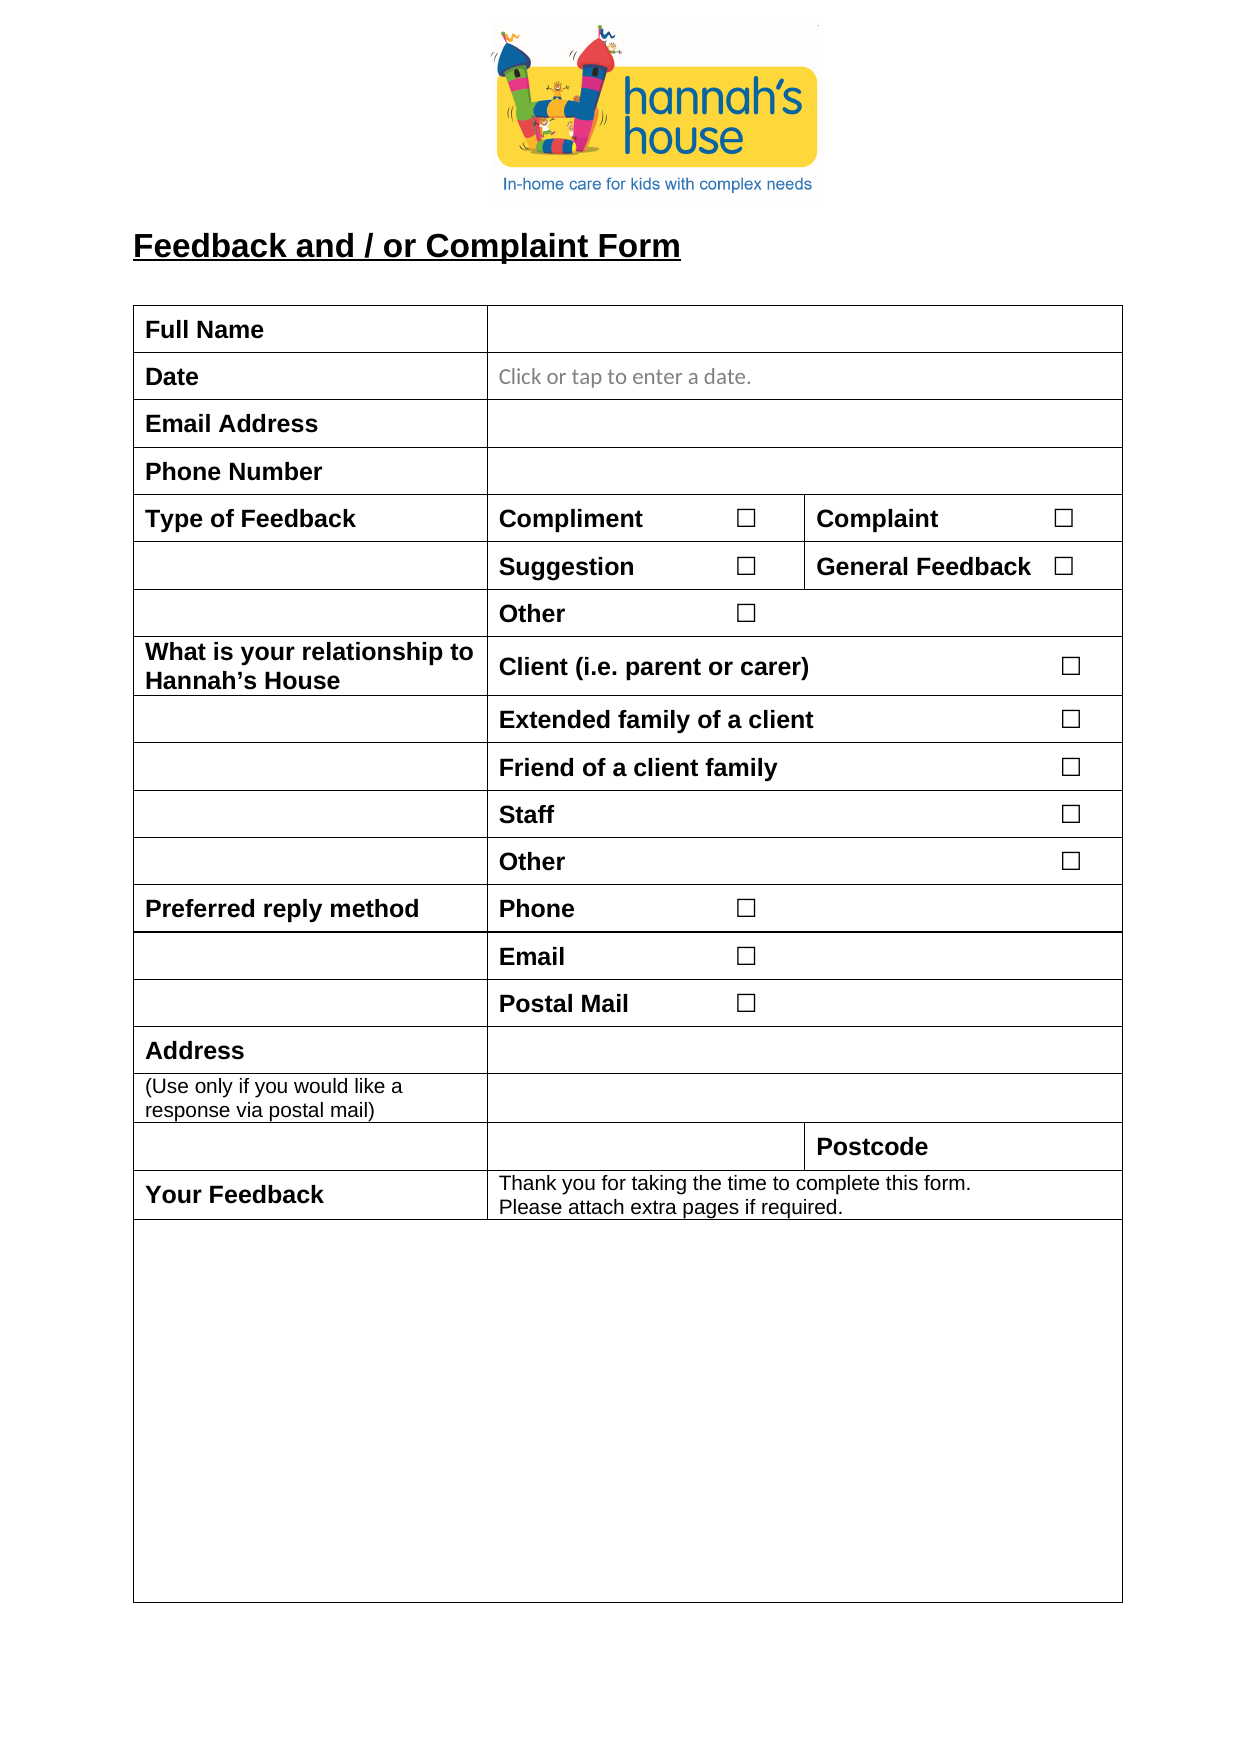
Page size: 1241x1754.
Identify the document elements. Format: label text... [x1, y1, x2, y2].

table_cell [134, 1220, 1122, 1602]
table_cell [134, 933, 487, 979]
table_cell Complaint [805, 495, 1122, 541]
table_cell Email Address [134, 400, 487, 447]
table_cell Compliment [488, 495, 804, 541]
table_cell [134, 696, 487, 742]
picture [489, 23, 825, 201]
table_cell Your Feedback [134, 1171, 487, 1218]
table_cell [488, 400, 1122, 447]
table_header [488, 306, 1122, 352]
table_cell [134, 1123, 487, 1169]
table_cell Staff [488, 791, 1122, 837]
table_cell What is your relationship to Hannah’s House [134, 637, 487, 695]
table_cell [134, 743, 487, 789]
table_cell [134, 542, 487, 588]
table_cell [488, 448, 1122, 494]
table_cell Extended family of a client [488, 696, 1122, 742]
table_cell [488, 1027, 1122, 1073]
table_cell Phone Number [134, 448, 487, 494]
table_cell (Use only if you would like a response via postal mail) [134, 1074, 487, 1122]
table_cell Suggestion [488, 542, 804, 588]
table_cell Friend of a client family [488, 743, 1122, 789]
table_cell [134, 838, 487, 884]
text Feedback and / or Complaint Form [133, 226, 1181, 264]
table_cell General Feedback [805, 542, 1122, 588]
table_cell [134, 791, 487, 837]
table_cell Type of Feedback [134, 495, 487, 541]
table_cell Address [134, 1027, 487, 1073]
table_cell Preferred reply method [134, 885, 487, 931]
table_cell [134, 590, 487, 636]
table_cell Date [134, 353, 487, 399]
table_cell Postcode [805, 1123, 1122, 1169]
table_cell Phone [488, 885, 1122, 931]
table_header Full Name [134, 306, 487, 352]
table_cell Client (i.e. parent or carer) [488, 637, 1122, 695]
table_cell Postal Mail [488, 980, 1122, 1026]
table_cell Other [488, 838, 1122, 884]
table_cell Thank you for taking the time to complete this form. Please attach extra pages if required. [488, 1171, 1122, 1218]
table_cell Other [488, 590, 1122, 636]
table_cell [134, 980, 487, 1026]
table_cell [488, 1074, 1122, 1122]
table_cell [488, 1123, 804, 1169]
table_cell Email [488, 933, 1122, 979]
